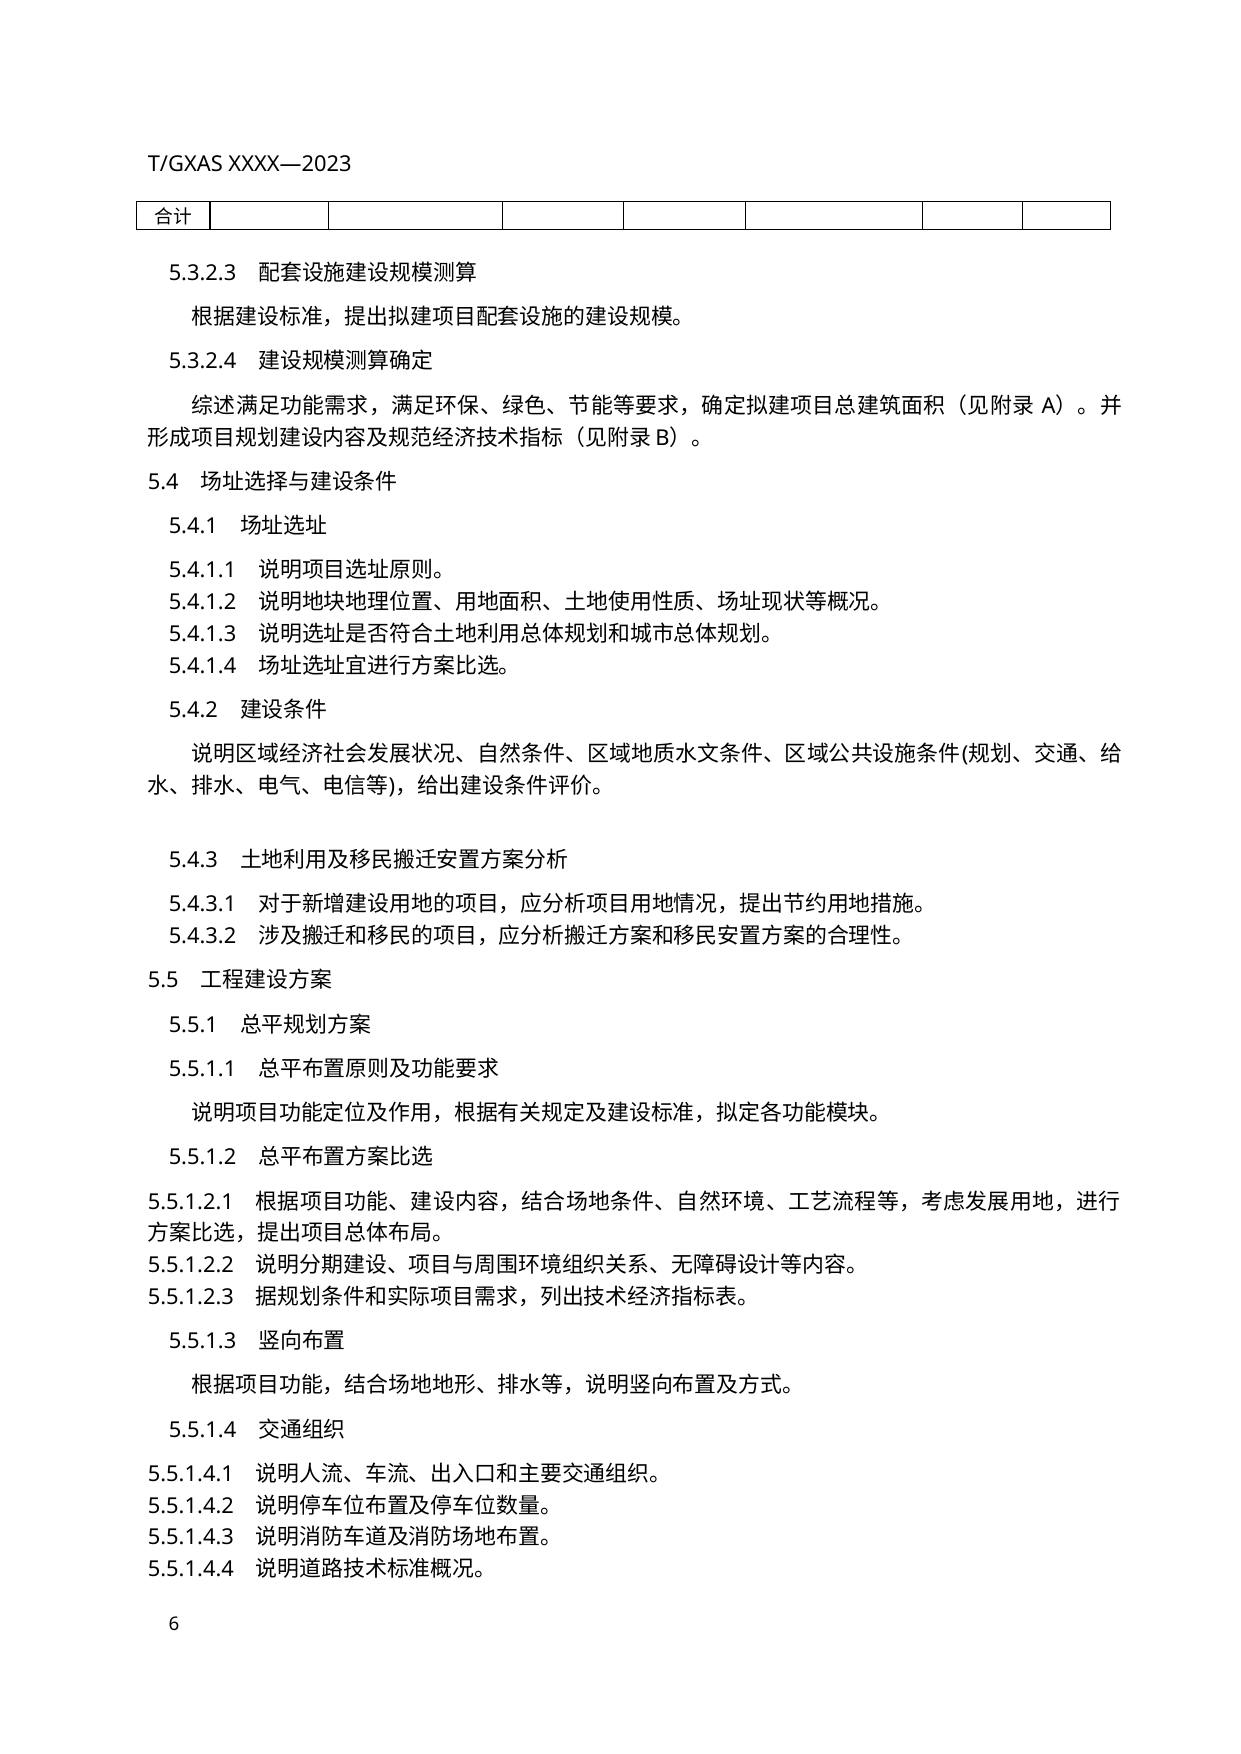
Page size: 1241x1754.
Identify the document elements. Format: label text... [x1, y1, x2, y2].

list 建设规模测算确定 [148, 343, 1122, 375]
table_cell 合计 [137, 202, 209, 229]
text 说明地块地理位置、用地面积、土地使用性质、场址现状等概况。 [148, 584, 1122, 616]
text 工程建设方案 [148, 962, 1122, 994]
list 竖向布置 [148, 1323, 1122, 1355]
text 涉及搬迁和移民的项目，应分析搬迁方案和移民安置方案的合理性。 [148, 918, 1122, 950]
text 说明选址是否符合土地利用总体规划和城市总体规划。 [148, 616, 1122, 648]
text 建设条件 [148, 692, 1122, 724]
text 说明项目功能定位及作用，根据有关规定及建设标准，拟定各功能模块。 [148, 1095, 1122, 1127]
text 场址选址 [148, 508, 1122, 540]
text 说明人流、车流、出入口和主要交通组织。 [148, 1456, 1122, 1488]
table_cell [1023, 202, 1110, 229]
table_cell [329, 202, 502, 229]
text 说明停车位布置及停车位数量。 [148, 1488, 1122, 1519]
text 说明消防车道及消防场地布置。 [148, 1519, 1122, 1551]
text 根据项目功能，结合场地地形、排水等，说明竖向布置及方式。 [148, 1367, 1122, 1399]
text 据规划条件和实际项目需求，列出技术经济指标表。 [148, 1279, 1122, 1311]
text 说明项目选址原则。 [148, 552, 1122, 584]
table_cell [923, 202, 1022, 229]
text 场址选择与建设条件 [148, 464, 1122, 496]
text 场址选址宜进行方案比选。 [148, 648, 1122, 679]
list 总平布置原则及功能要求 [148, 1051, 1122, 1083]
list 交通组织 [148, 1412, 1122, 1443]
table_cell [211, 202, 328, 229]
list 总平布置方案比选 [148, 1139, 1122, 1171]
text 根据项目功能、建设内容，结合场地条件、自然环境、工艺流程等，考虑发展用地，进行方案比选，提出项目总体布局。 [148, 1184, 1122, 1247]
text 土地利用及移民搬迁安置方案分析 [148, 842, 1122, 874]
table_cell [624, 202, 745, 229]
text 总平规划方案 [148, 1007, 1122, 1038]
text 说明道路技术标准概况。 [148, 1551, 1122, 1583]
text 说明分期建设、项目与周围环境组织关系、无障碍设计等内容。 [148, 1247, 1122, 1279]
text 根据建设标准，提出拟建项目配套设施的建设规模。 [148, 299, 1122, 331]
table_cell [503, 202, 623, 229]
text 综述满足功能需求，满足环保、绿色、节能等要求，确定拟建项目总建筑面积（见附录A）。并形成项目规划建设内容及规范经济技术指标（见附录B）。 [148, 388, 1122, 451]
table_cell [746, 202, 922, 229]
list 配套设施建设规模测算 [148, 255, 1122, 287]
text 对于新增建设用地的项目，应分析项目用地情况，提出节约用地措施。 [148, 886, 1122, 918]
text 说明区域经济社会发展状况、自然条件、区域地质水文条件、区域公共设施条件(规划、交通、给水、排水、电气、电信等)，给出建设条件评价。 [148, 736, 1122, 800]
